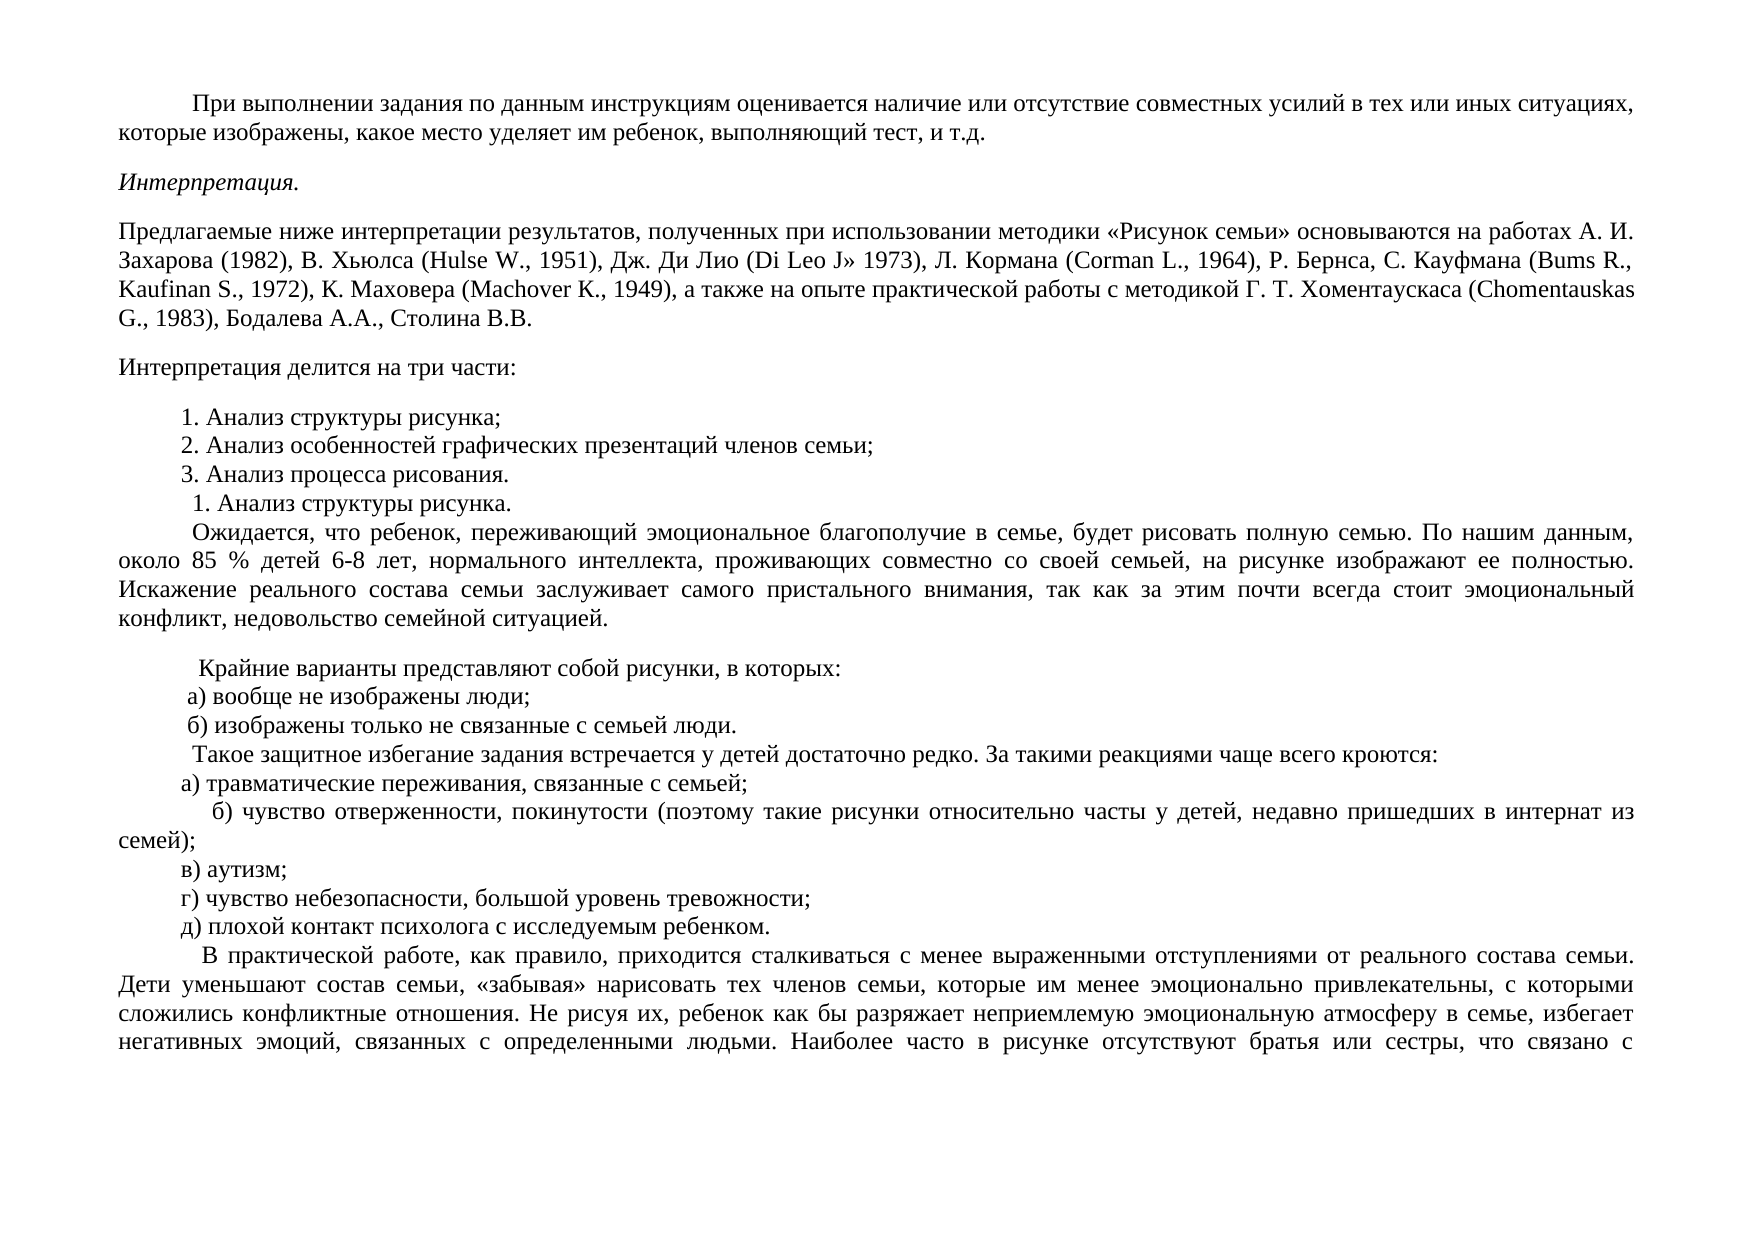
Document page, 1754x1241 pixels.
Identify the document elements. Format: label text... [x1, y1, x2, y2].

text Интерпретация делится на три части: [118, 352, 1636, 381]
text 3. Анализ процесса рисования. [118, 459, 1636, 488]
text б) изображены только не связанные с семьей люди. [118, 710, 1636, 739]
text в) аутизм; [118, 854, 1636, 883]
text Крайние варианты представляют собой рисунки, в которых: [118, 653, 1636, 681]
text Предлагаемые ниже интерпретации результатов, полученных при использовании методики «Рисунок семьи» основываются на работах А. И. Захарова (1982), В. Хьюлса (Hulse W., 1951), Дж. Ди Лио (Di Leo J» 1973), Л. Кормана (Corman L., 1964), P. Бернса, С. Кауфмана (Bums R., Kaufinan S., 1972), К. Маховера (Machover К., 1949), а также на опыте практической работы с методикой Г. Т. Хоментаускаса (Chomentauskas G., 1983), Бодалева А.А., Столина В.В. [118, 216, 1636, 331]
text б) чувство отверженности, покинутости (поэтому такие рисунки относительно часты у детей, недавно пришедших в интернат из семей); [118, 796, 1636, 854]
text Интерпретация. [118, 167, 1636, 196]
text 1. Анализ структуры рисунка; [118, 402, 1636, 431]
text д) плохой контакт психолога с исследуемым ребенком. [118, 911, 1636, 940]
text 2. Анализ особенностей графических презентаций членов семьи; [118, 431, 1636, 459]
text а) вообще не изображены люди; [118, 681, 1636, 710]
text При выполнении задания по данным инструкциям оценивается наличие или отсутствие совместных усилий в тех или иных ситуациях, которые изображены, какое место уделяет им ребенок, выполняющий тест, и т.д. [118, 88, 1636, 146]
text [118, 940, 1636, 1055]
text г) чувство небезопасности, большой уровень тревожности; [118, 883, 1636, 911]
text Ожидается, что ребенок, переживающий эмоциональное благополучие в семье, будет рисовать полную семью. По нашим данным, около 85 % детей 6-8 лет, нормального интеллекта, проживающих совместно со своей семьей, на рисунке изображают ее полностью. Искажение реального состава семьи заслуживает самого пристального внимания, так как за этим почти всегда стоит эмоциональный конфликт, недовольство семейной ситуацией. [118, 517, 1636, 632]
text а) травматические переживания, связанные с семьей; [118, 768, 1636, 796]
text 1. Анализ структуры рисунка. [118, 488, 1636, 517]
text Такое защитное избегание задания встречается у детей достаточно редко. За такими реакциями чаще всего кроются: [118, 739, 1636, 768]
